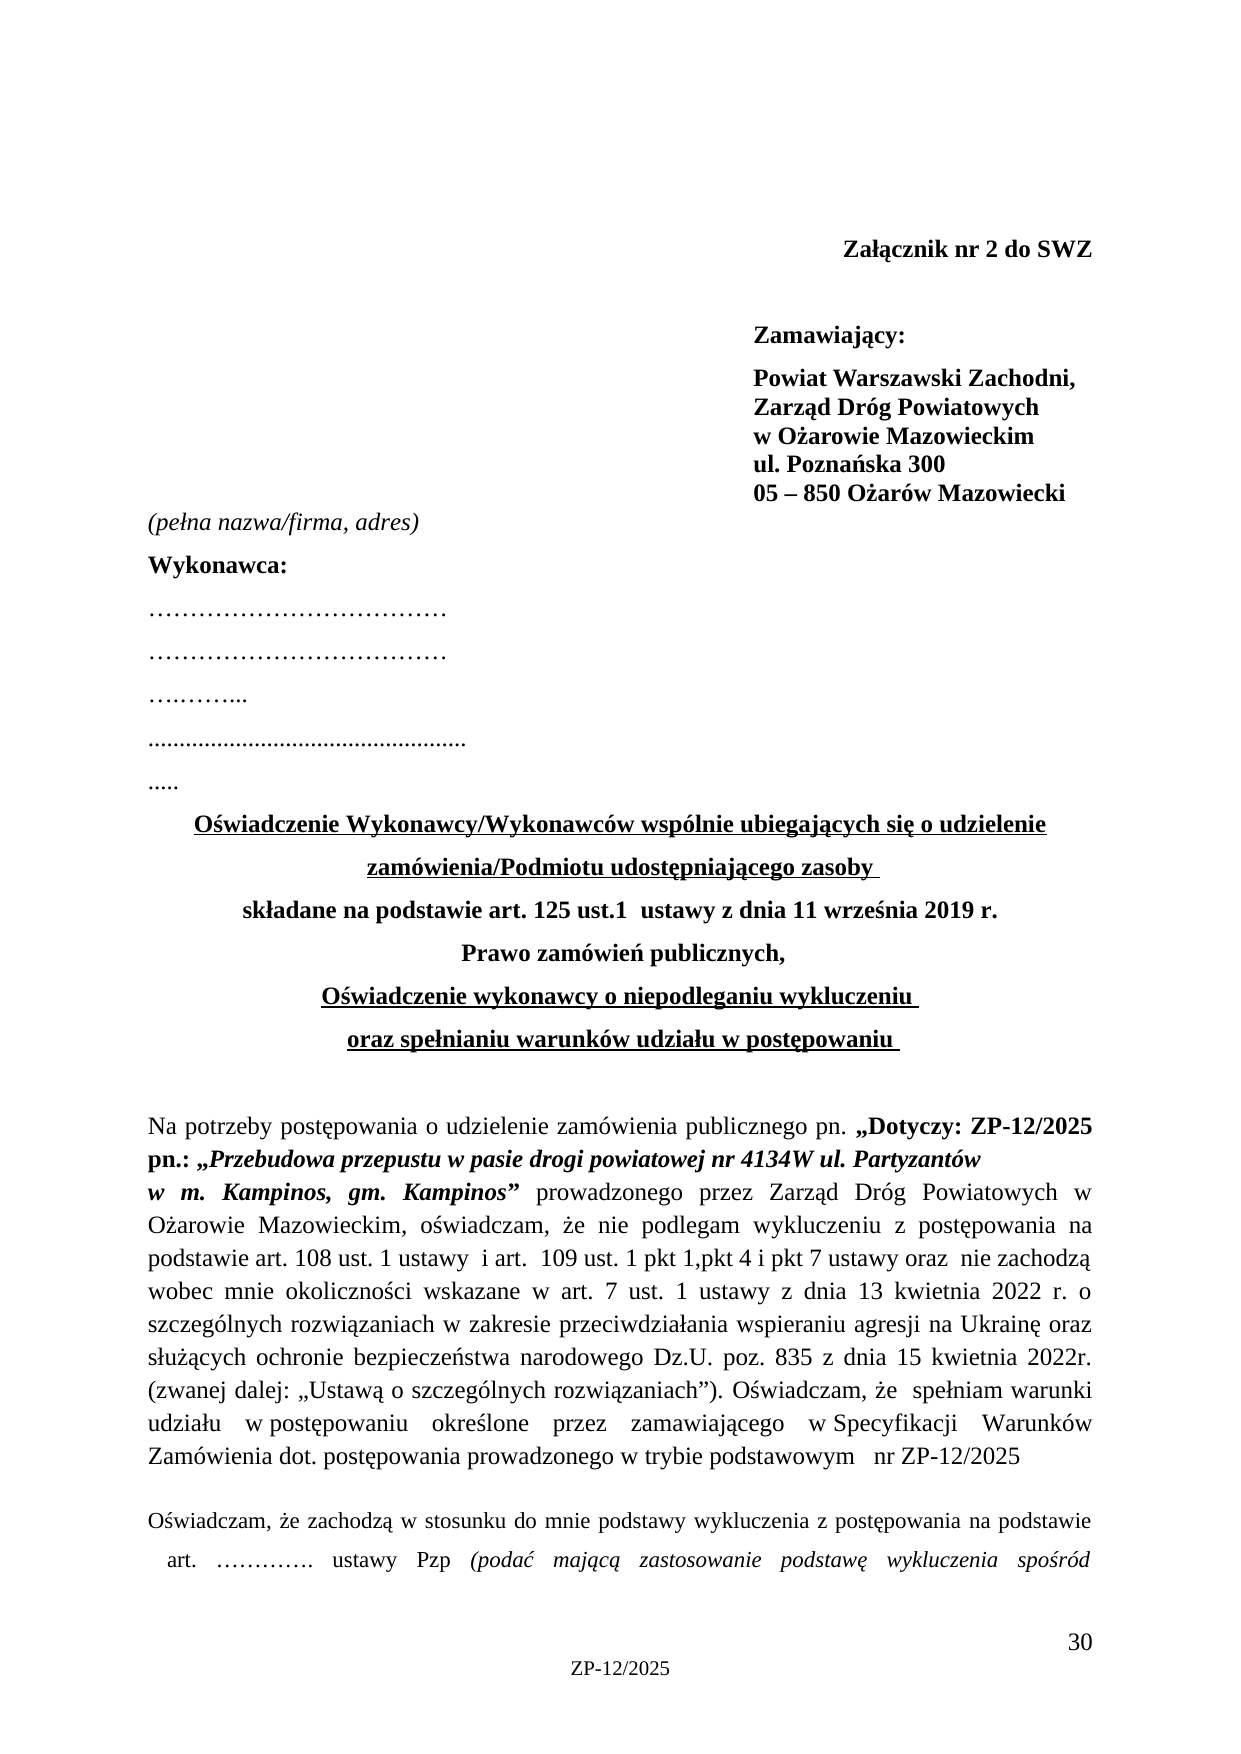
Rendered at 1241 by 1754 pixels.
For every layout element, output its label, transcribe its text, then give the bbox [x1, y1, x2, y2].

text ........................................................ [148, 723, 472, 794]
text Prawo zamówień publicznych, [148, 938, 1093, 967]
text ………………………………………………………………….……... [148, 593, 472, 708]
text 05 – 850 Ożarów Mazowiecki [753, 478, 1093, 507]
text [148, 1507, 1093, 1573]
text w m. Kampinos, gm. Kampinos” prowadzonego przez Zarząd Dróg Powiatowych w Ożarowie Mazowieckim, oświadczam, że nie podlegam wykluczeniu z postępowania na podstawie art. 108 ust. 1 ustawy i art. 109 ust. 1 pkt 1,pkt 4 i pkt 7 ustawy oraz nie zachodzą wobec mnie okoliczności wskazane w art. 7 ust. 1 ustawy z dnia 13 kwietnia 2022 r. o szczególnych rozwiązaniach w zakresie przeciwdziałania wspieraniu agresji na Ukrainę oraz służących ochronie bezpieczeństwa narodowego Dz.U. poz. 835 z dnia 15 kwietnia 2022r. (zwanej dalej: „Ustawą o szczególnych rozwiązaniach”). Oświadczam, że spełniam warunki udziału w postępowaniu określone przez zamawiającego w Specyfikacji Warunków Zamówienia dot. postępowania prowadzonego w trybie podstawowym nr ZP-12/2025 [148, 1177, 1093, 1470]
text w Ożarowie Mazowieckim [753, 421, 1093, 449]
text składane na podstawie art. 125 ust.1 ustawy z dnia 11 września 2019 r. [148, 895, 1093, 924]
text Na potrzeby postępowania o udzielenie zamówienia publicznego pn. „Dotyczy: ZP-12/2025 pn.: „Przebudowa przepustu w pasie drogi powiatowej nr 4134W ul. Partyzantów [148, 1111, 1093, 1172]
text Oświadczenie wykonawcy o niepodleganiu wykluczeniu oraz spełnianiu warunków udziału w postępowaniu [148, 981, 1093, 1053]
text (pełna nazwa/firma, adres) [148, 507, 1093, 536]
text ul. Poznańska 300 [753, 449, 1093, 478]
text Oświadczenie Wykonawcy/Wykonawców wspólnie ubiegających się o udzielenie zamówienia/Podmiotu udostępniającego zasoby [148, 809, 1093, 881]
text Wykonawca: [148, 550, 1093, 579]
text Powiat Warszawski Zachodni, [753, 363, 1093, 392]
text Zamawiający: [753, 320, 1093, 349]
text Zarząd Dróg Powiatowych [753, 392, 1093, 421]
text Załącznik nr 2 do SWZ [148, 234, 1093, 263]
